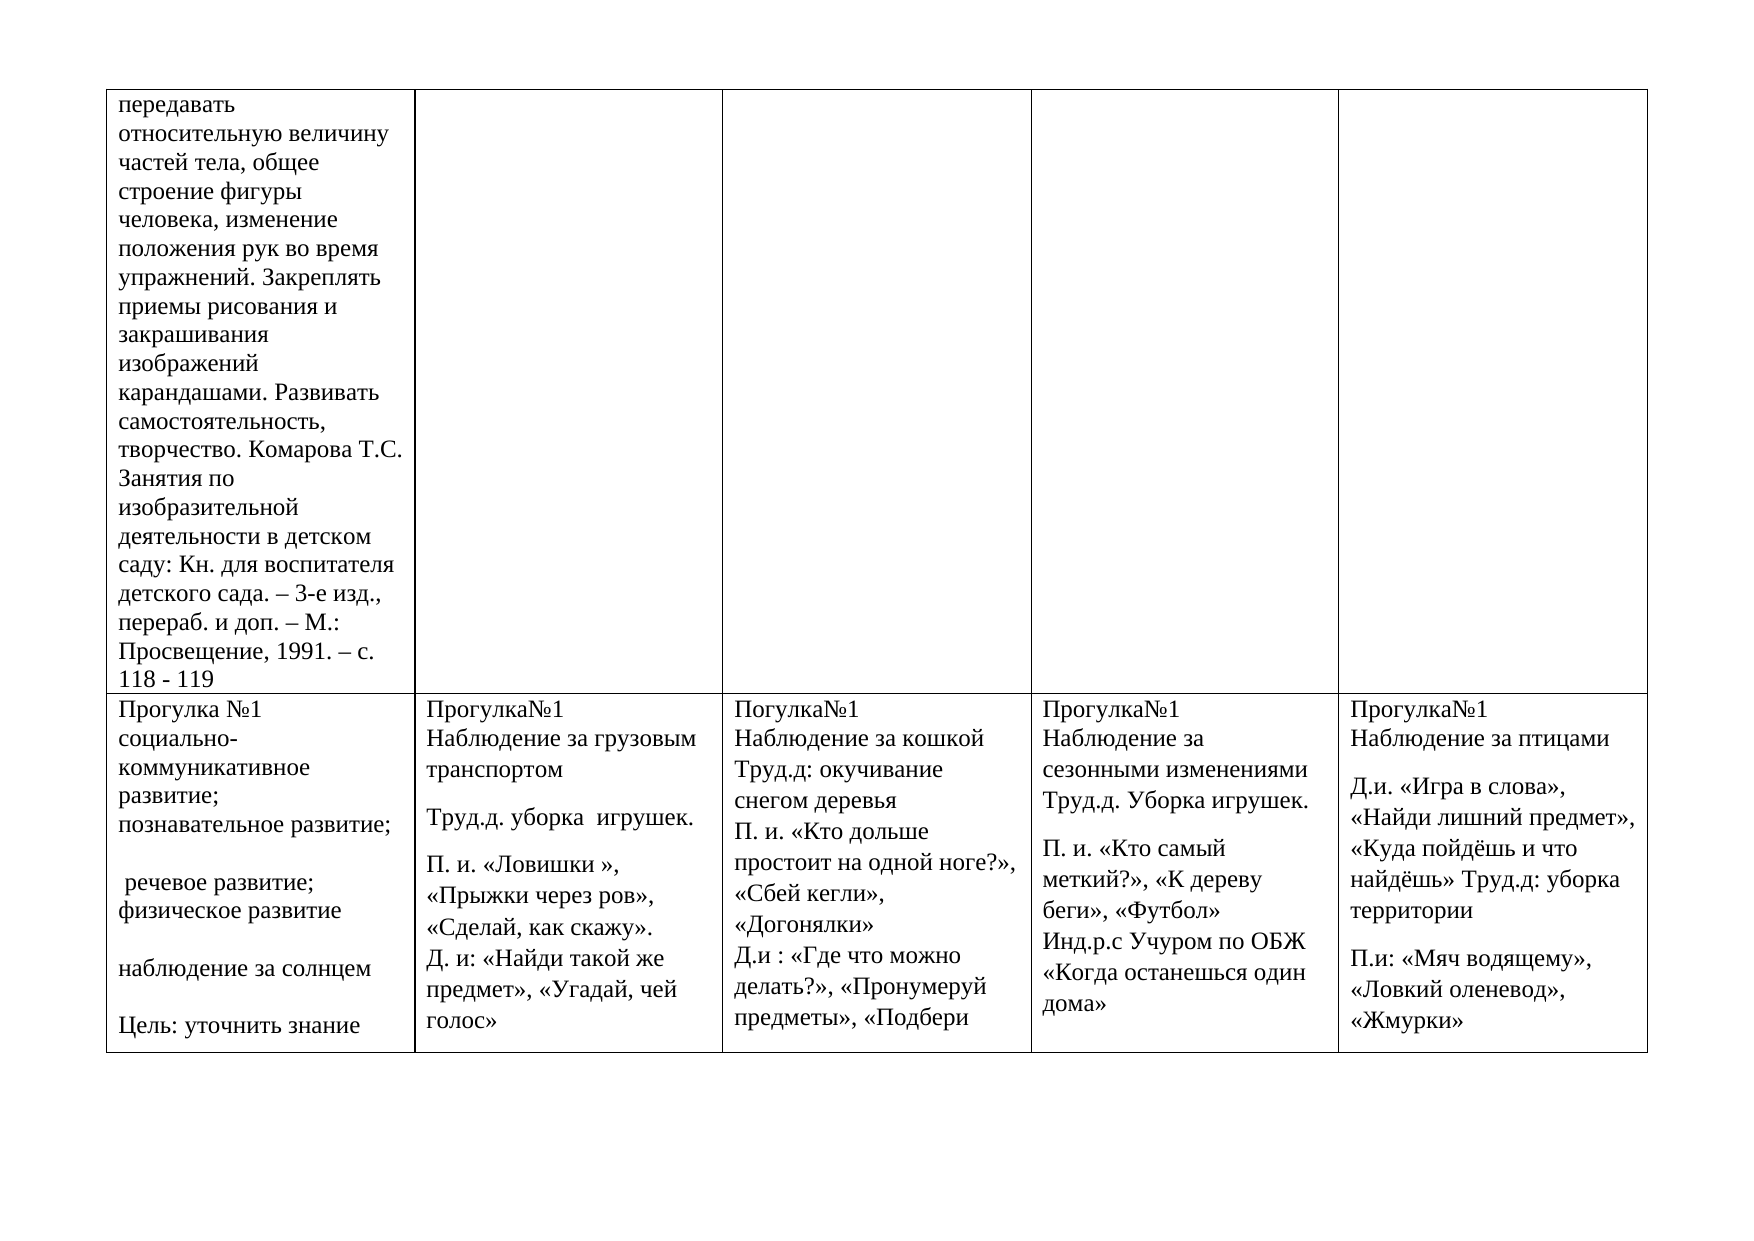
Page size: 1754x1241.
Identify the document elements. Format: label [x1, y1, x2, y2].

table_cell [723, 694, 1031, 1052]
table_cell [107, 694, 414, 1052]
table_cell [416, 694, 722, 1052]
table_cell [1339, 90, 1647, 693]
table_cell [723, 90, 1031, 693]
table_cell [107, 90, 414, 693]
table_cell [1032, 694, 1338, 1052]
table_cell [1032, 90, 1338, 693]
table_cell [416, 90, 722, 693]
table_cell [1339, 694, 1647, 1052]
